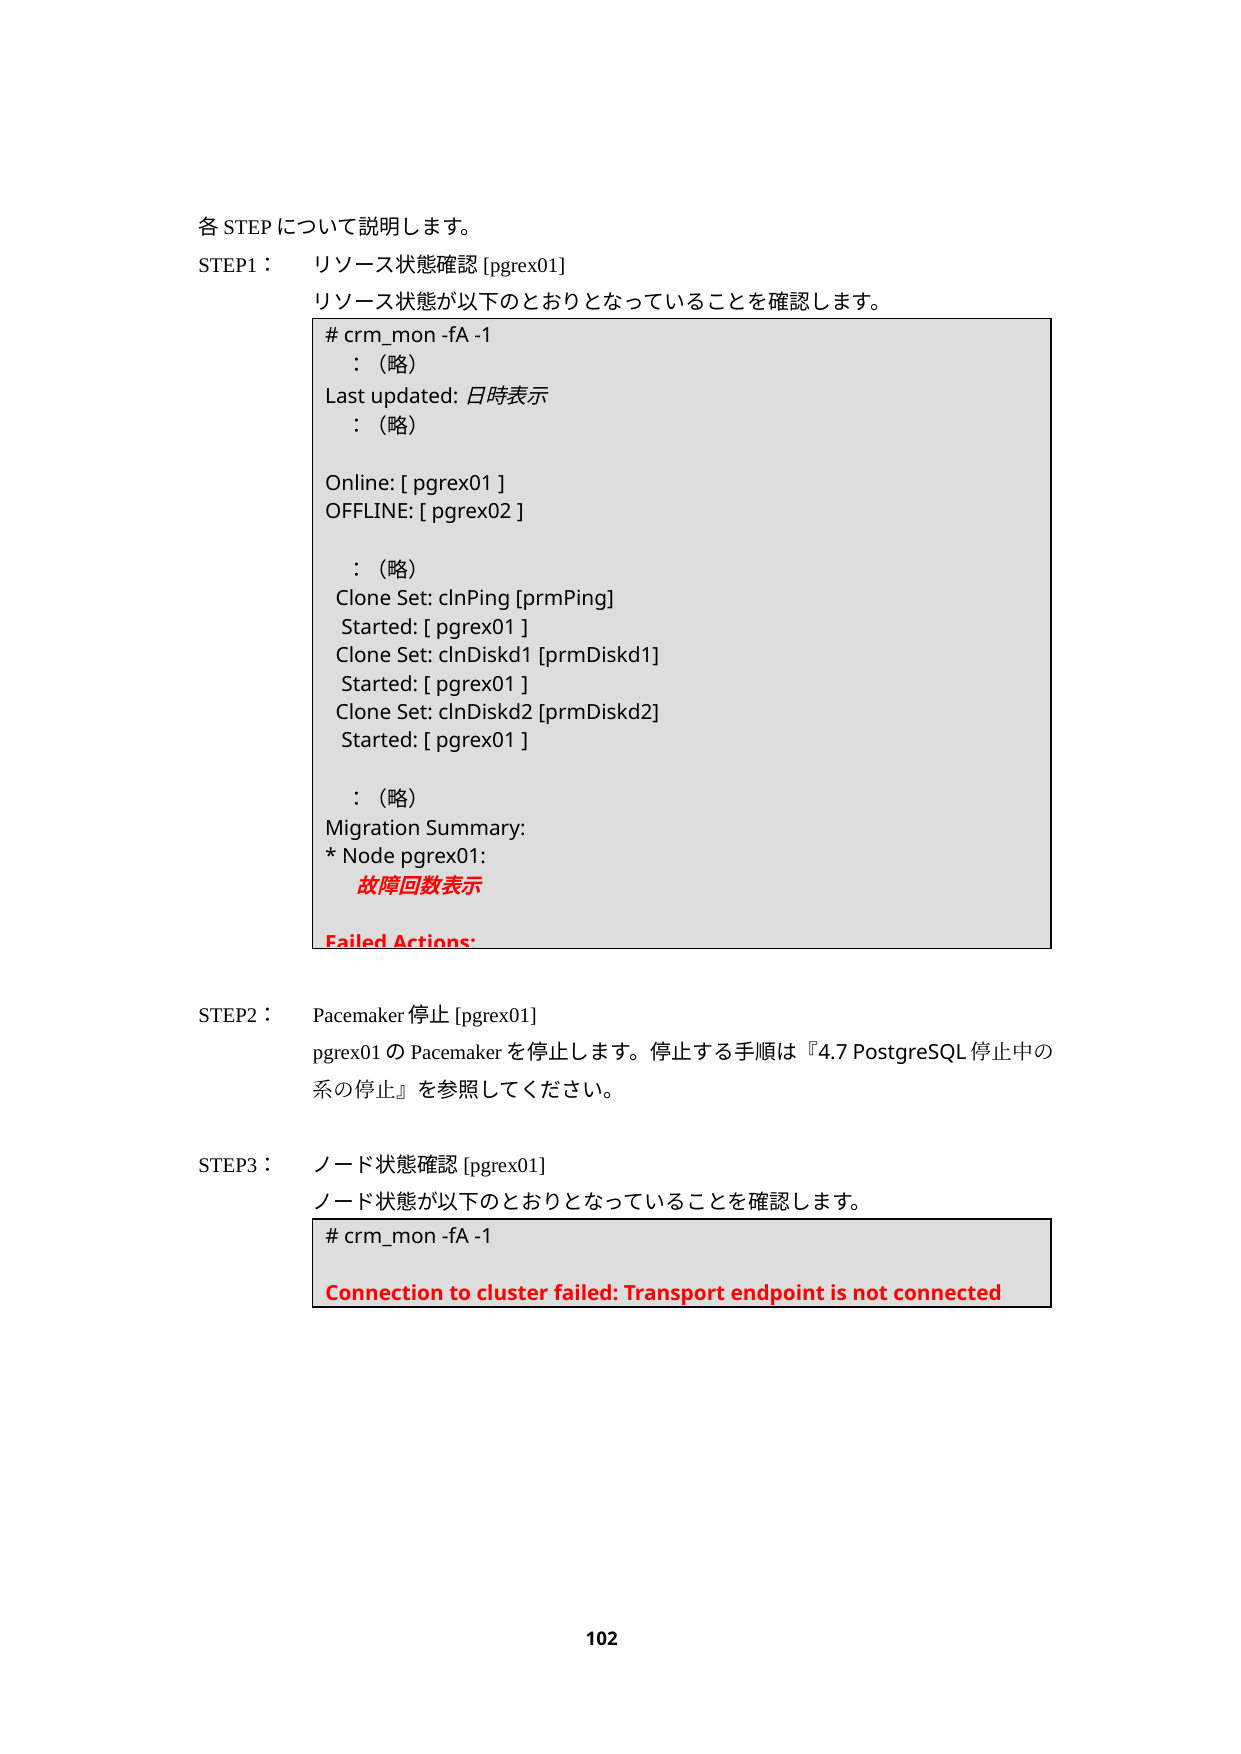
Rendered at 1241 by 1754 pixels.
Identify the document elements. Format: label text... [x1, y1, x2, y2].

text STEP3： ノード状態確認 [pgrex01] [198, 1144, 1054, 1182]
text ノード状態が以下のとおりとなっていることを確認します。 [313, 1182, 1054, 1219]
text 各STEPについて説明します。 [177, 207, 1054, 244]
text pgrex01のPacemakerを停止します。停止する手順は『4.7 PostgreSQL停止中の系の停止』を参照してください。 [313, 1032, 1054, 1107]
text リソース状態が以下のとおりとなっていることを確認します。 [313, 282, 1054, 319]
text STEP2： Pacemaker停止 [pgrex01] [198, 994, 1054, 1032]
text STEP1： リソース状態確認 [pgrex01] [198, 244, 1054, 282]
